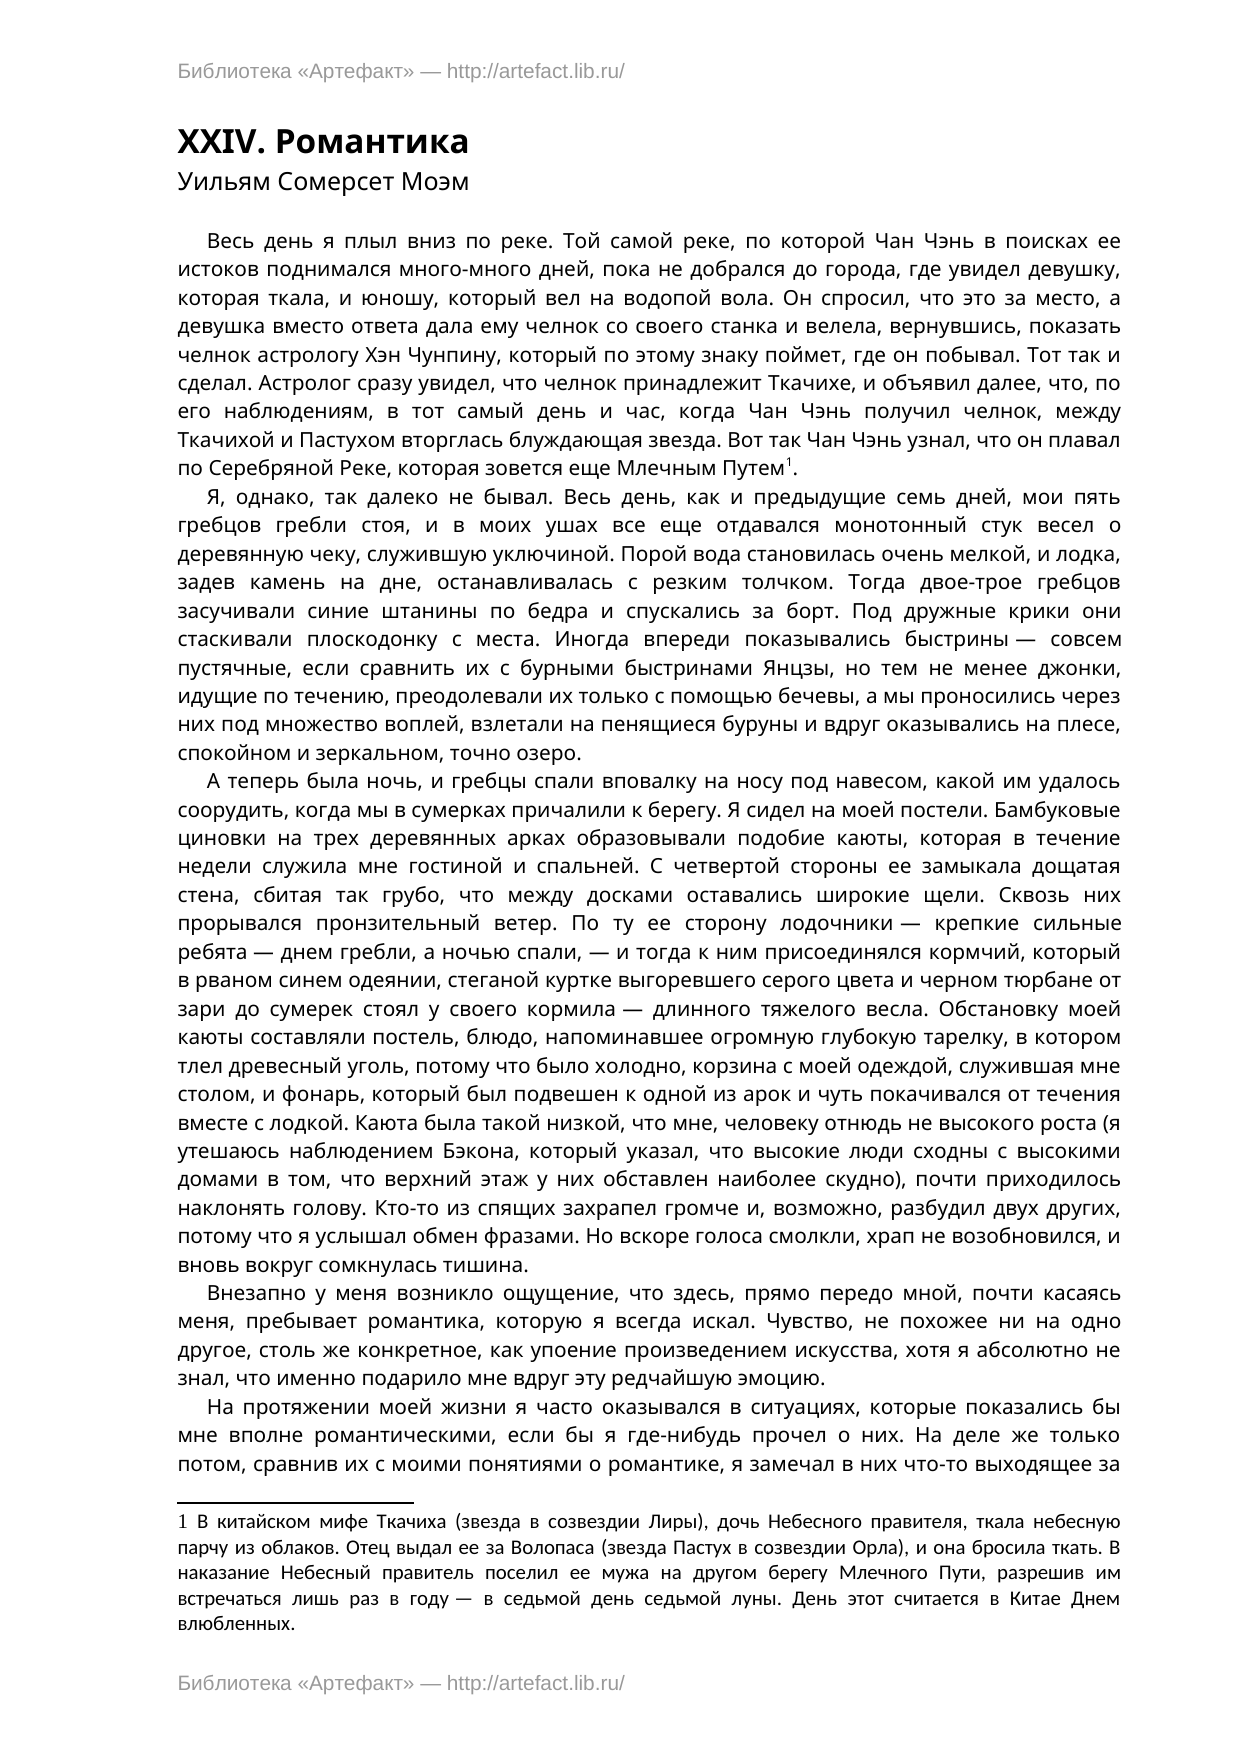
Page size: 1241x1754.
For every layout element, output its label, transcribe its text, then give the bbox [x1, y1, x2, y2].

text А теперь была ночь, и гребцы спали вповалку на носу под навесом, какой им удалось соорудить, когда мы в сумерках причалили к берегу. Я сидел на моей постели. Бамбуковые циновки на трех деревянных арках образовывали подобие каюты, которая в течение недели служила мне гостиной и спальней. С четвертой стороны ее замыкала дощатая стена, сбитая так грубо, что между досками оставались широкие щели. Сквозь них прорывался пронзительный ветер. По ту ее сторону лодочники — крепкие сильные ребята — днем гребли, а ночью спали, — и тогда к ним присоединялся кормчий, который в рваном синем одеянии, стеганой куртке выгоревшего серого цвета и черном тюрбане от зари до сумерек стоял у своего кормила — длинного тяжелого весла. Обстановку моей каюты составляли постель, блюдо, напоминавшее огромную глубокую тарелку, в котором тлел древесный уголь, потому что было холодно, корзина с моей одеждой, служившая мне столом, и фонарь, который был подвешен к одной из арок и чуть покачивался от течения вместе с лодкой. Каюта была такой низкой, что мне, человеку отнюдь не высокого роста (я утешаюсь наблюдением Бэкона, который указал, что высокие люди сходны с высокими домами в том, что верхний этаж у них обставлен наиболее скудно), почти приходилось наклонять голову. Кто-то из спящих захрапел громче и, возможно, разбудил двух других, потому что я услышал обмен фразами. Но вскоре голоса смолкли, храп не возобновился, и вновь вокруг сомкнулась тишина. [177, 766, 1122, 1278]
text Внезапно у меня возникло ощущение, что здесь, прямо передо мной, почти касаясь меня, пребывает романтика, которую я всегда искал. Чувство, не похожее ни на одно другое, столь же конкретное, как упоение произведением искусства, хотя я абсолютно не знал, что именно подарило мне вдруг эту редчайшую эмоцию. [177, 1278, 1122, 1392]
subtitle XXIV. Романтика [177, 118, 1122, 163]
subtitle Уильям Сомерсет Моэм [177, 163, 1122, 198]
text Весь день я плыл вниз по реке. Той самой реке, по которой Чан Чэнь в поисках ее истоков поднимался много-много дней, пока не добрался до города, где увидел девушку, которая ткала, и юношу, который вел на водопой вола. Он спросил, что это за место, а девушка вместо ответа дала ему челнок со своего станка и велела, вернувшись, показать челнок астрологу Хэн Чунпину, который по этому знаку поймет, где он побывал. Тот так и сделал. Астролог сразу увидел, что челнок принадлежит Ткачихе, и объявил далее, что, по его наблюдениям, в тот самый день и час, когда Чан Чэнь получил челнок, между Ткачихой и Пастухом вторглась блуждающая звезда. Вот так Чан Чэнь узнал, что он плавал по Серебряной Реке, которая зовется еще Млечным Путем. [177, 226, 1122, 482]
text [177, 1392, 1122, 1477]
text Я, однако, так далеко не бывал. Весь день, как и предыдущие семь дней, мои пять гребцов гребли стоя, и в моих ушах все еще отдавался монотонный стук весел о деревянную чеку, служившую уключиной. Порой вода становилась очень мелкой, и лодка, задев камень на дне, останавливалась с резким толчком. Тогда двое-трое гребцов засучивали синие штанины по бедра и спускались за борт. Под дружные крики они стаскивали плоскодонку с места. Иногда впереди показывались быстрины — совсем пустячные, если сравнить их с бурными быстринами Янцзы, но тем не менее джонки, идущие по течению, преодолевали их только с помощью бечевы, а мы проносились через них под множество воплей, взлетали на пенящиеся буруны и вдруг оказывались на плесе, спокойном и зеркальном, точно озеро. [177, 482, 1122, 766]
